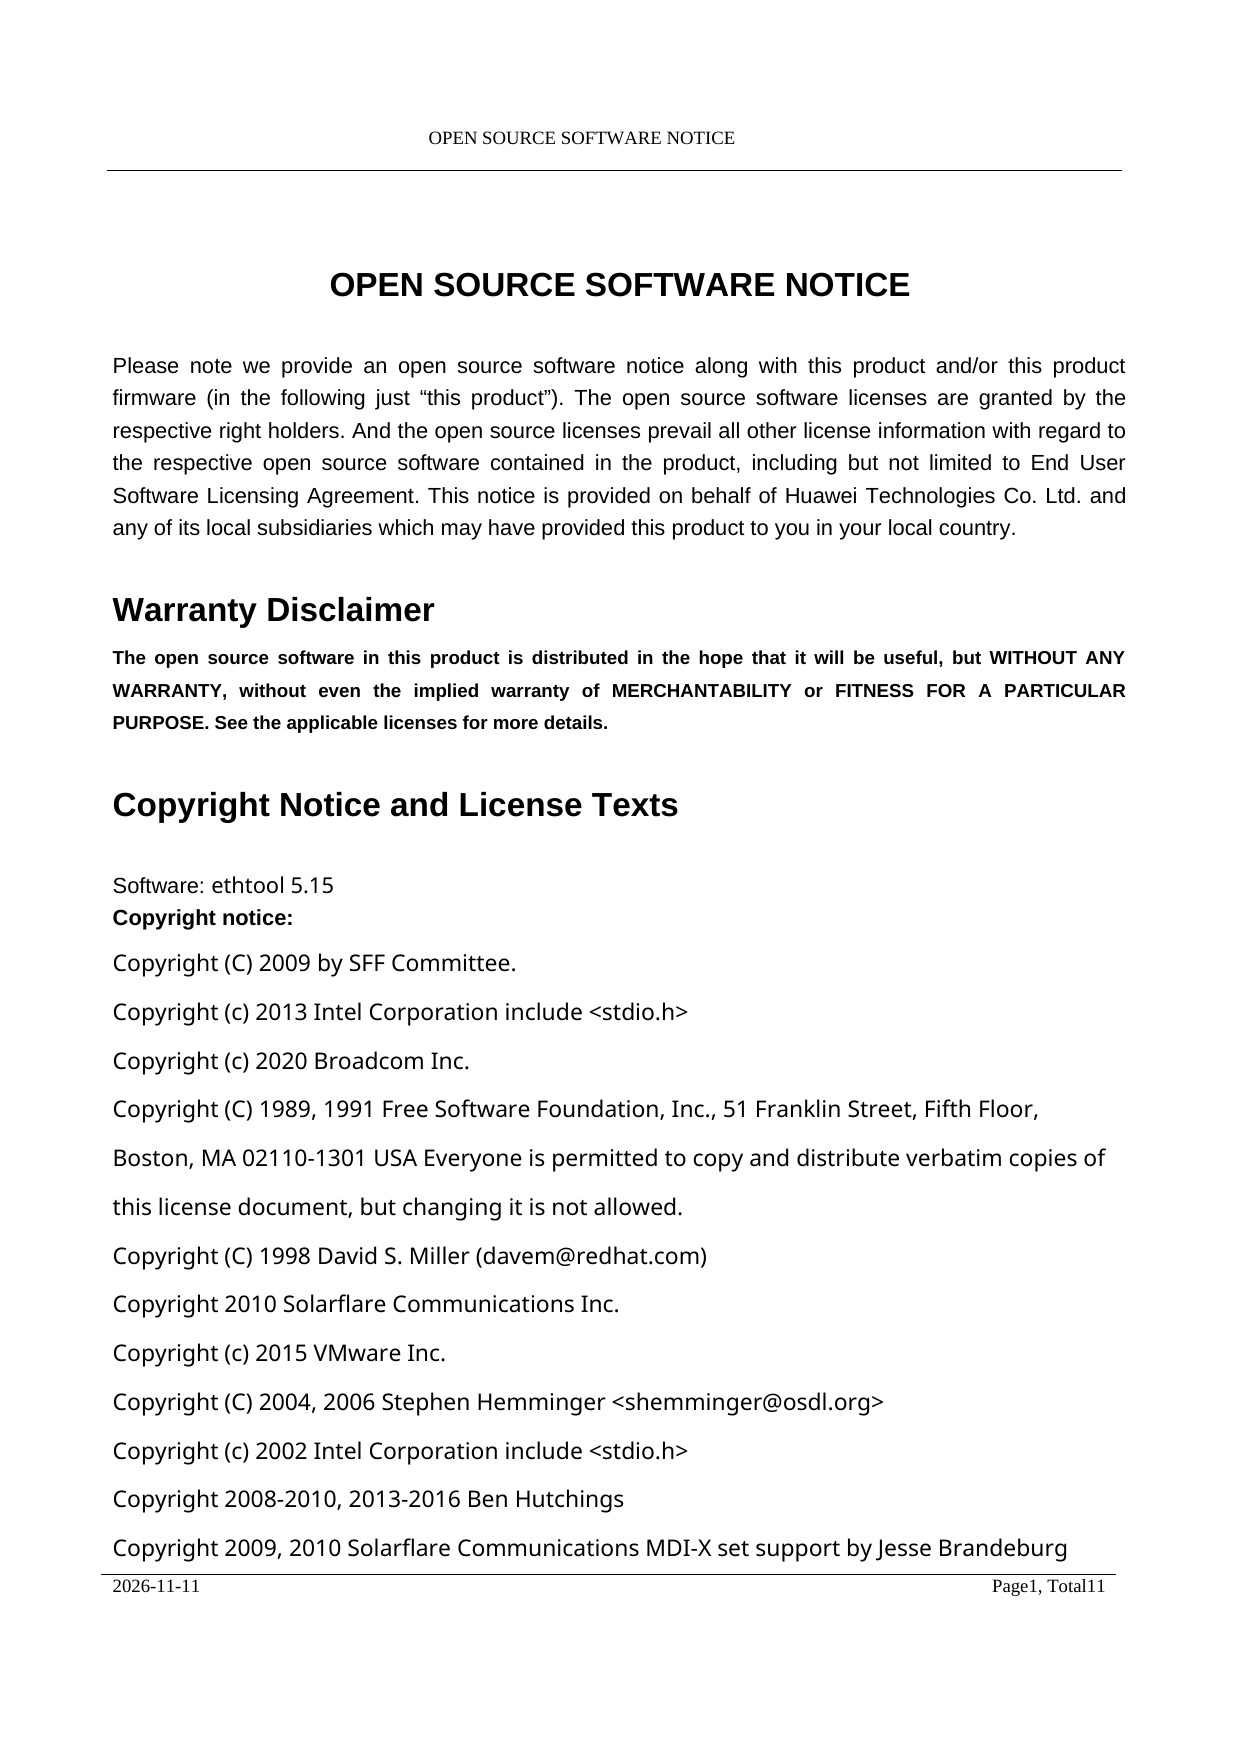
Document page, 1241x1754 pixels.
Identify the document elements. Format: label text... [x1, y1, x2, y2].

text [112, 947, 1128, 1564]
text Please note we provide an open source software notice along with this product and/or this product firmware (in the following just “this product”). The open source software licenses are granted by the respective right holders. And the open source licenses prevail all other license information with regard to the respective open source software contained in the product, including but not limited to End User Software Licensing Agreement. This notice is provided on behalf of Huawei Technologies Co. Ltd. and any of its local subsidiaries which may have provided this product to you in your local country. [112, 349, 1128, 544]
text Software: ethtool 5.15 [112, 869, 1128, 901]
text The open source software in this product is distributed in the hope that it will be useful, but WITHOUT ANY WARRANTY, without even the implied warranty of MERCHANTABILITY or FITNESS FOR A PARTICULAR PURPOSE. See the applicable licenses for more details. [112, 641, 1128, 739]
text Copyright notice: [112, 901, 1128, 934]
text OPEN SOURCE SOFTWARE NOTICE [112, 251, 1128, 316]
text Copyright Notice and License Texts [112, 771, 1128, 836]
text Warranty Disclaimer [112, 576, 1128, 641]
